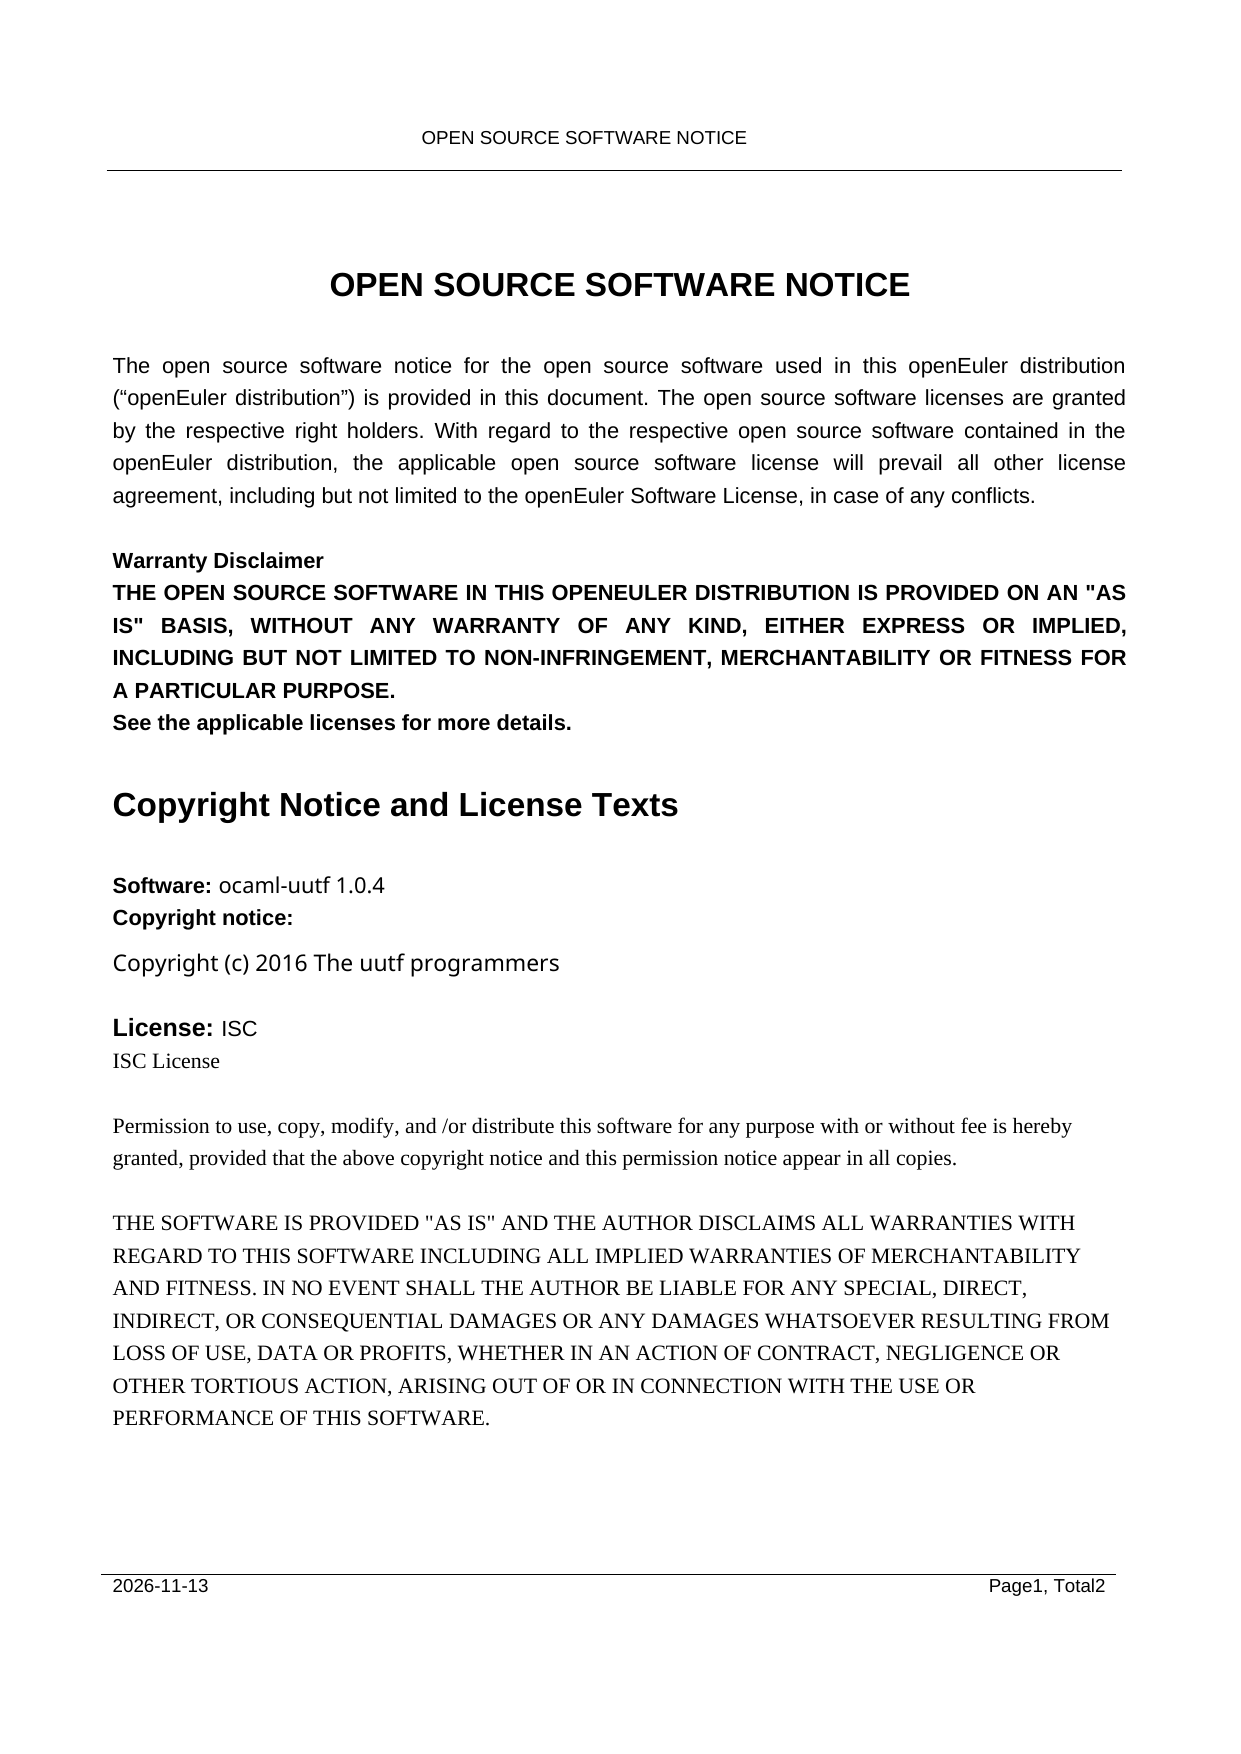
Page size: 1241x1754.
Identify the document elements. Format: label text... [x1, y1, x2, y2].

text The open source software notice for the open source software used in this openEuler distribution (“openEuler distribution”) is provided in this document. The open source software licenses are granted by the respective right holders. With regard to the respective open source software contained in the openEuler distribution, the applicable open source software license will prevail all other license agreement, including but not limited to the openEuler Software License, in case of any conflicts. [112, 349, 1128, 511]
text OPEN SOURCE SOFTWARE NOTICE [112, 251, 1128, 316]
text Warranty Disclaimer [112, 544, 1128, 576]
text ISC License Permission to use, copy, modify, and /or distribute this software for any purpose with or without fee is hereby granted, provided that the above copyright notice and this permission notice appear in all copies. THE SOFTWARE IS PROVIDED "AS IS" AND THE AUTHOR DISCLAIMS ALL WARRANTIES WITH REGARD TO THIS SOFTWARE INCLUDING ALL IMPLIED WARRANTIES OF MERCHANTABILITY AND FITNESS. IN NO EVENT SHALL THE AUTHOR BE LIABLE FOR ANY SPECIAL, DIRECT, INDIRECT, OR CONSEQUENTIAL DAMAGES OR ANY DAMAGES WHATSOEVER RESULTING FROM LOSS OF USE, DATA OR PROFITS, WHETHER IN AN ACTION OF CONTRACT, NEGLIGENCE OR OTHER TORTIOUS ACTION, ARISING OUT OF OR IN CONNECTION WITH THE USE OR PERFORMANCE OF THIS SOFTWARE. [112, 1044, 1128, 1467]
text Copyright notice: [112, 901, 1128, 934]
title Software: ocaml-uutf 1.0.4 [112, 869, 1128, 901]
text Copyright (c) 2016 The uutf programmers [112, 947, 1128, 1012]
text THE OPEN SOURCE SOFTWARE IN THIS OPENEULER DISTRIBUTION IS PROVIDED ON AN "AS IS" BASIS, WITHOUT ANY WARRANTY OF ANY KIND, EITHER EXPRESS OR IMPLIED, INCLUDING BUT NOT LIMITED TO NON-INFRINGEMENT, MERCHANTABILITY OR FITNESS FOR A PARTICULAR PURPOSE. See the applicable licenses for more details. [112, 576, 1128, 739]
text License: ISC [112, 1012, 1128, 1044]
text Copyright Notice and License Texts [112, 771, 1128, 836]
